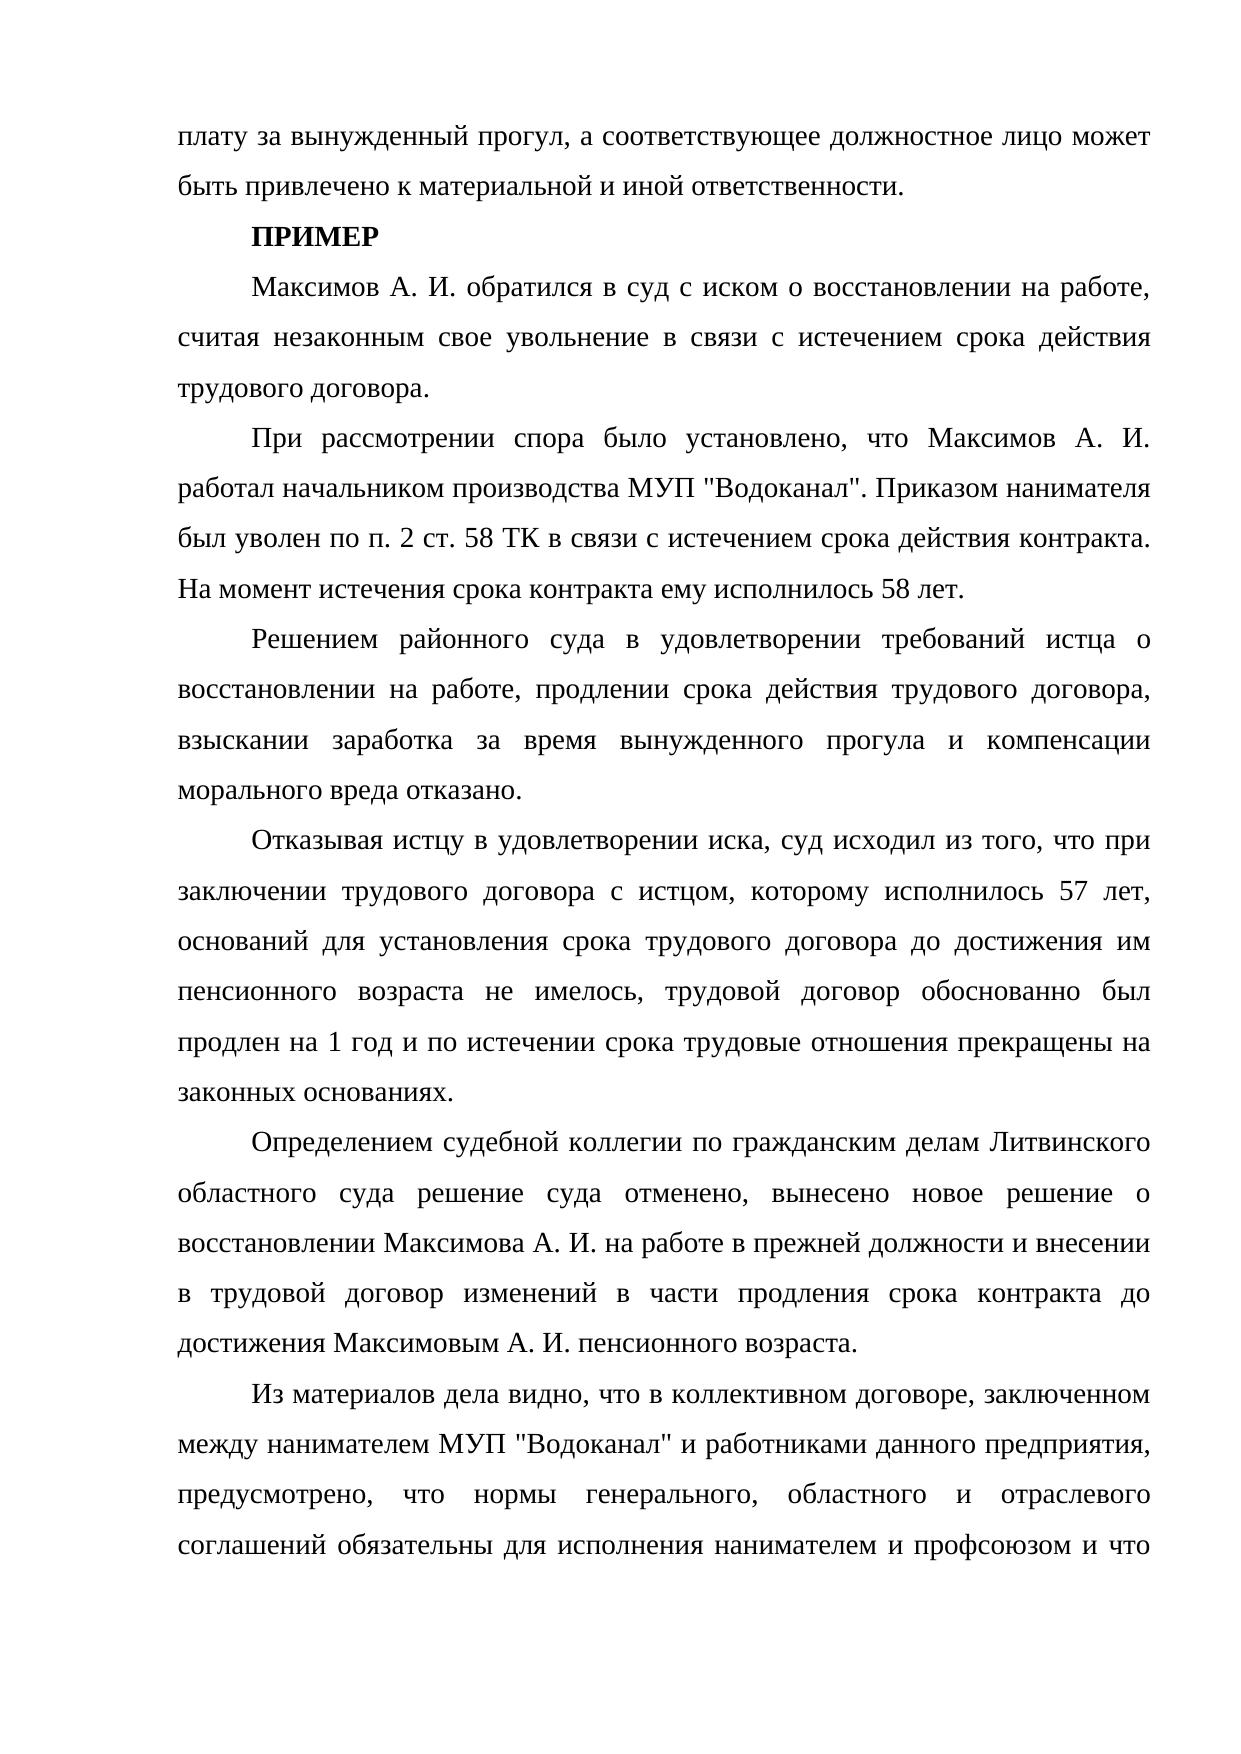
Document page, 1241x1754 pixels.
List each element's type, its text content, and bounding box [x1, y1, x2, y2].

text Определением судебной коллегии по гражданским делам Литвинского областного суда решение суда отменено, вынесено новое решение о восстановлении Максимова А. И. на работе в прежней должности и внесении в трудовой договор изменений в части продления срока контракта до достижения Максимовым А. И. пенсионного возраста. [177, 1124, 1152, 1359]
text ПРИМЕР [177, 219, 1152, 252]
text Решением районного суда в удовлетворении требований истца о восстановлении на работе, продлении срока действия трудового договора, взыскании заработка за время вынужденного прогула и компенсации морального вреда отказано. [177, 621, 1152, 806]
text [177, 118, 1152, 202]
text При рассмотрении спора было установлено, что Максимов А. И. работал начальником производства МУП "Водоканал". Приказом нанимателя был уволен по п. 2 ст. 58 ТК в связи с истечением срока действия контракта. На момент истечения срока контракта ему исполнилось 58 лет. [177, 420, 1152, 604]
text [177, 1376, 1152, 1560]
text Максимов А. И. обратился в суд с иском о восстановлении на работе, считая незаконным свое увольнение в связи с истечением срока действия трудового договора. [177, 269, 1152, 403]
text Отказывая истцу в удовлетворении иска, суд исходил из того, что при заключении трудового договора с истцом, которому исполнилось 57 лет, оснований для установления срока трудового договора до достижения им пенсионного возраста не имелось, трудовой договор обоснованно был продлен на 1 год и по истечении срока трудовые отношения прекращены на законных основаниях. [177, 822, 1152, 1108]
